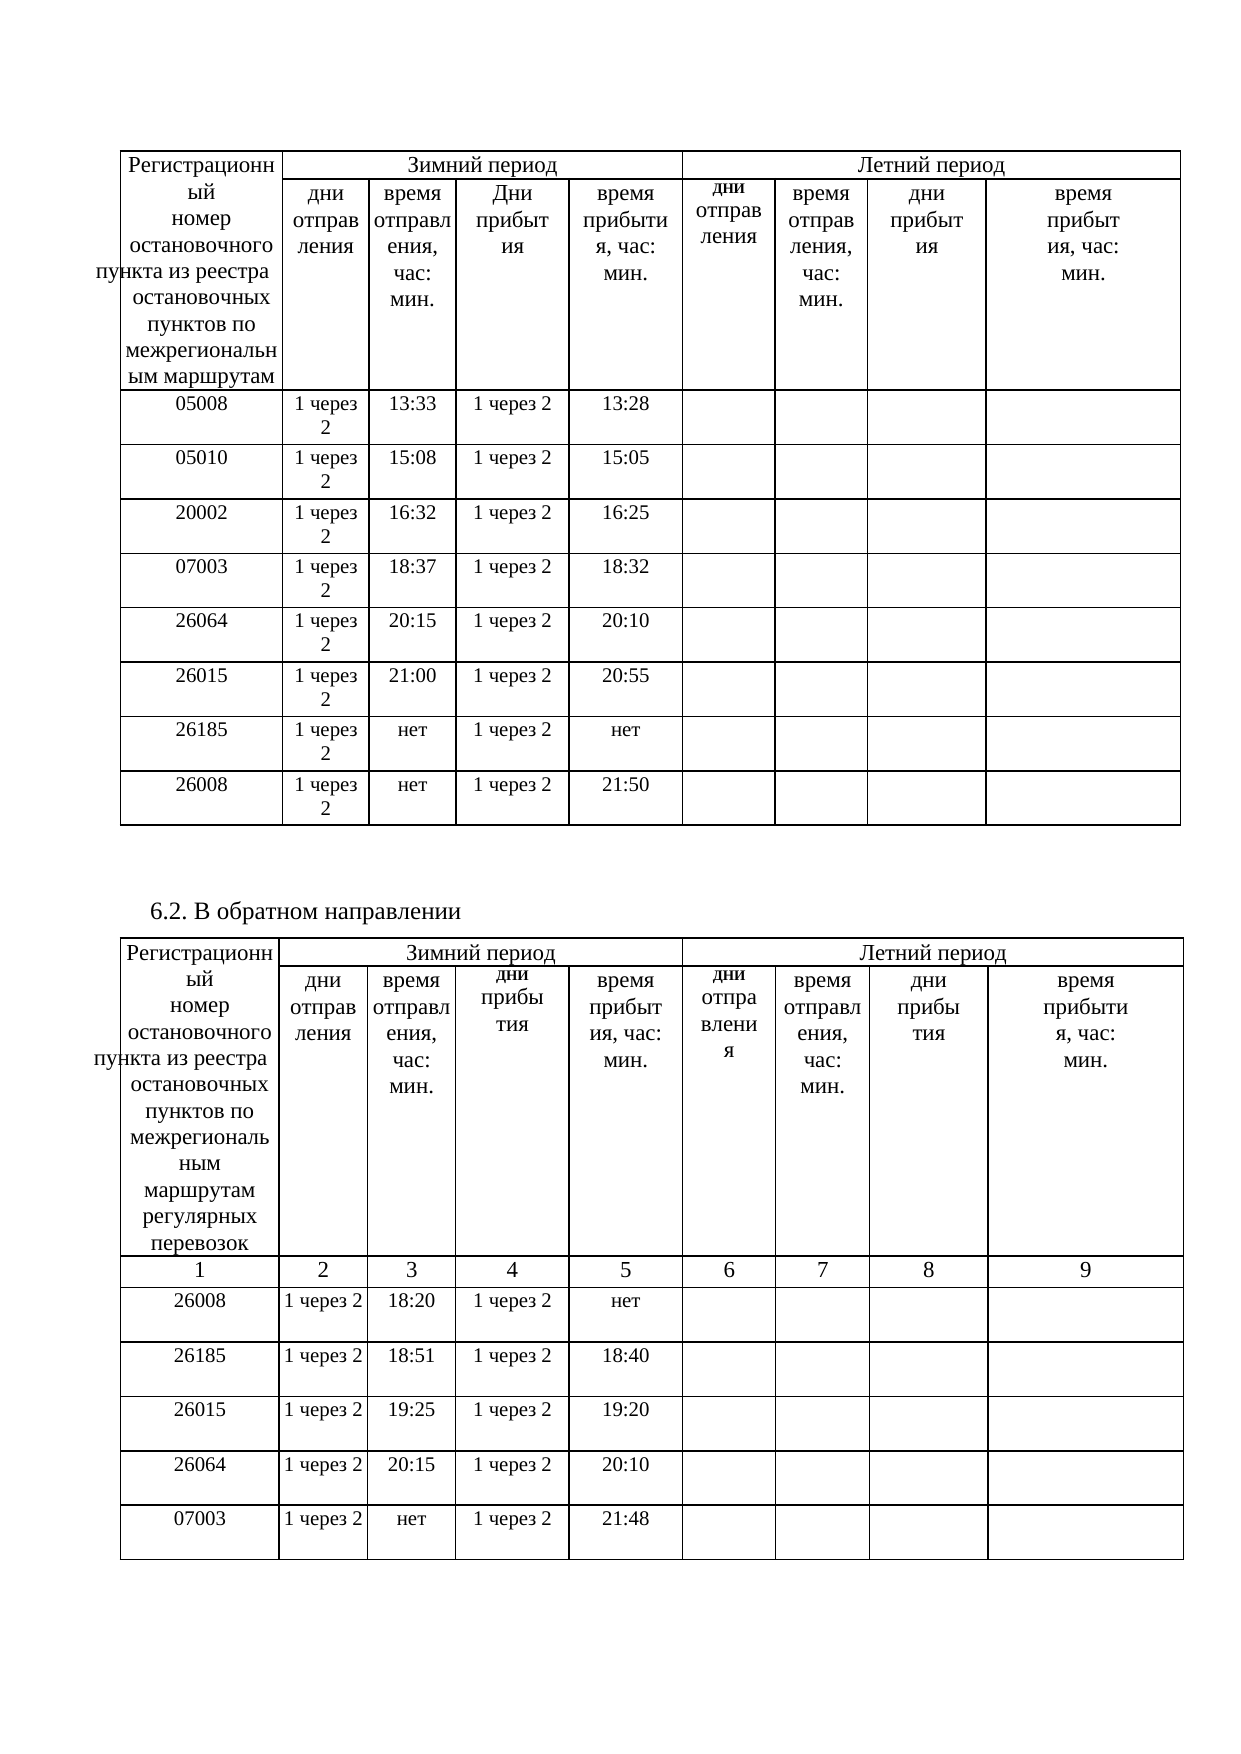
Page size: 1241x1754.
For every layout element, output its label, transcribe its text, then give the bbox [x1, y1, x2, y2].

table_cell 26008 [121, 772, 282, 824]
table_cell [683, 391, 774, 444]
table_header Зимний период [283, 152, 682, 178]
table_cell 1 через 2 [456, 1452, 568, 1504]
table_cell 20002 [121, 500, 282, 552]
table_cell 1 через 2 [283, 554, 368, 607]
table_cell 1 через 2 [280, 1288, 367, 1341]
table_cell [987, 445, 1180, 498]
table_cell нет [368, 1506, 455, 1559]
table_cell дни отправ ления [283, 180, 368, 389]
table_cell нет [570, 1288, 682, 1341]
table_cell [868, 717, 985, 770]
table_cell время отправ ления, час: мин. [776, 180, 867, 389]
table_cell время прибыт ия, час: мин. [987, 180, 1180, 389]
table_cell [870, 1397, 987, 1450]
table_cell [868, 772, 985, 824]
table_cell 3 [368, 1257, 455, 1287]
table_cell время прибыти я, час: мин. [570, 180, 682, 389]
table_cell [989, 1506, 1183, 1559]
table_cell 1 через 2 [457, 717, 568, 770]
table_cell Дни прибыт ия [457, 180, 568, 389]
table_cell [776, 1506, 869, 1559]
table_cell [683, 772, 774, 824]
table_cell 18:20 [368, 1288, 455, 1341]
table_cell нет [370, 772, 455, 824]
table_cell 16:25 [570, 500, 682, 552]
table_cell [683, 1397, 775, 1450]
table_cell 20:10 [570, 608, 682, 661]
table_cell 26064 [121, 1452, 278, 1504]
table_cell [776, 1343, 869, 1396]
table_cell [987, 717, 1180, 770]
table_cell [776, 1452, 869, 1504]
table_cell 1 через 2 [457, 663, 568, 716]
table_cell 05010 [121, 445, 282, 498]
table_cell 26064 [121, 608, 282, 661]
table_cell 1 через 2 [456, 1506, 568, 1559]
table_cell [868, 445, 985, 498]
text 6.2. В обратном направлении [150, 896, 1090, 924]
table_cell [776, 445, 867, 498]
table_cell 5 [570, 1257, 682, 1287]
table_cell дни прибыт ия [868, 180, 985, 389]
table_cell [776, 391, 867, 444]
table_cell [989, 1288, 1183, 1341]
table_cell 1 через 2 [283, 445, 368, 498]
table_cell [776, 608, 867, 661]
table_cell 1 через 2 [457, 500, 568, 552]
table_cell 18:32 [570, 554, 682, 607]
table_cell [776, 772, 867, 824]
table_header Летний период [683, 152, 1180, 178]
table_cell [776, 1397, 869, 1450]
table_cell 1 через 2 [456, 1288, 568, 1341]
table_cell 05008 [121, 391, 282, 444]
table_cell нет [370, 717, 455, 770]
table_cell 20:55 [570, 663, 682, 716]
table_cell 1 через 2 [457, 772, 568, 824]
table_cell 4 [456, 1257, 568, 1287]
table_cell 20:15 [370, 608, 455, 661]
table_cell [987, 663, 1180, 716]
table_cell 1 через 2 [280, 1343, 367, 1396]
table_cell [987, 500, 1180, 552]
table_cell [776, 500, 867, 552]
table_cell [870, 1452, 987, 1504]
table_cell 6 [683, 1257, 775, 1287]
table_cell [989, 1397, 1183, 1450]
table_cell 1 через 2 [280, 1506, 367, 1559]
table_cell 26185 [121, 717, 282, 770]
table_cell [683, 1343, 775, 1396]
table_cell [987, 608, 1180, 661]
table_cell 18:51 [368, 1343, 455, 1396]
table_cell ДНИ прибы тия [456, 967, 568, 1255]
table_cell [987, 391, 1180, 444]
table_cell [868, 608, 985, 661]
table_cell дни отправ ления [280, 967, 367, 1255]
table_cell [987, 772, 1180, 824]
table_cell 21:00 [370, 663, 455, 716]
table_cell 9 [989, 1257, 1183, 1287]
table_header Летний период [683, 939, 1183, 965]
table_cell [776, 1288, 869, 1341]
table_cell 07003 [121, 554, 282, 607]
table_cell [989, 1343, 1183, 1396]
table_cell 19:25 [368, 1397, 455, 1450]
table_cell 18:37 [370, 554, 455, 607]
table_cell 07003 [121, 1506, 278, 1559]
table_cell 1 через 2 [283, 717, 368, 770]
table_cell 13:28 [570, 391, 682, 444]
table_cell [870, 1343, 987, 1396]
table_cell 1 через 2 [280, 1452, 367, 1504]
table_cell ДНИ отправ ления [683, 180, 774, 389]
table_cell [683, 717, 774, 770]
table_cell 1 через 2 [283, 391, 368, 444]
table_cell 1 через 2 [283, 663, 368, 716]
table_cell 20:10 [570, 1452, 682, 1504]
table_cell время прибыт ия, час: мин. [570, 967, 682, 1255]
table_cell нет [570, 717, 682, 770]
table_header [121, 152, 282, 389]
table_cell 21:50 [570, 772, 682, 824]
table_cell [776, 717, 867, 770]
table_cell [683, 1288, 775, 1341]
table_cell [868, 554, 985, 607]
table_cell 1 через 2 [280, 1397, 367, 1450]
table_cell 1 через 2 [457, 554, 568, 607]
table_cell 8 [870, 1257, 987, 1287]
table_cell 1 через 2 [283, 608, 368, 661]
table_cell время прибыти я, час: мин. [989, 967, 1183, 1255]
table_cell 18:40 [570, 1343, 682, 1396]
table_cell 1 [121, 1257, 278, 1287]
table_cell время отправл ения, час: мин. [776, 967, 869, 1255]
table_cell [683, 554, 774, 607]
table_cell [989, 1452, 1183, 1504]
table_header Регистрационный номер остановочного пункта из реестра остановочных пунктов по межрегиональным маршрутам регулярных перевозок [121, 939, 278, 1255]
table_cell 15:05 [570, 445, 682, 498]
table_cell [868, 391, 985, 444]
table_cell 26015 [121, 1397, 278, 1450]
table_cell [868, 500, 985, 552]
table_cell [683, 445, 774, 498]
table_cell дни прибы тия [870, 967, 987, 1255]
table_cell [868, 663, 985, 716]
table_cell [776, 663, 867, 716]
table_cell [683, 500, 774, 552]
table_cell 2 [280, 1257, 367, 1287]
table_header Зимний период [280, 939, 682, 965]
table_cell [870, 1506, 987, 1559]
table_cell 13:33 [370, 391, 455, 444]
table_cell 20:15 [368, 1452, 455, 1504]
table_cell [987, 554, 1180, 607]
table_cell 19:20 [570, 1397, 682, 1450]
table_cell [870, 1288, 987, 1341]
table_cell [683, 608, 774, 661]
table_cell ДНИ отпра влени я [683, 967, 775, 1255]
table_cell 1 через 2 [456, 1397, 568, 1450]
table_cell 1 через 2 [457, 391, 568, 444]
table_cell [683, 1452, 775, 1504]
table_cell 1 через 2 [457, 608, 568, 661]
table_cell 1 через 2 [283, 772, 368, 824]
table_cell 7 [776, 1257, 869, 1287]
table_cell время отправл ения, час: мин. [368, 967, 455, 1255]
table_cell время отправл ения, час: мин. [370, 180, 455, 389]
table_cell 1 через 2 [457, 445, 568, 498]
table_cell 26015 [121, 663, 282, 716]
table_cell [776, 554, 867, 607]
table_cell 21:48 [570, 1506, 682, 1559]
table_cell 1 через 2 [283, 500, 368, 552]
table_cell [683, 1506, 775, 1559]
table_cell [683, 663, 774, 716]
table_cell 15:08 [370, 445, 455, 498]
table_cell 26185 [121, 1343, 278, 1396]
table_cell 1 через 2 [456, 1343, 568, 1396]
table_cell 16:32 [370, 500, 455, 552]
table_cell 26008 [121, 1288, 278, 1341]
